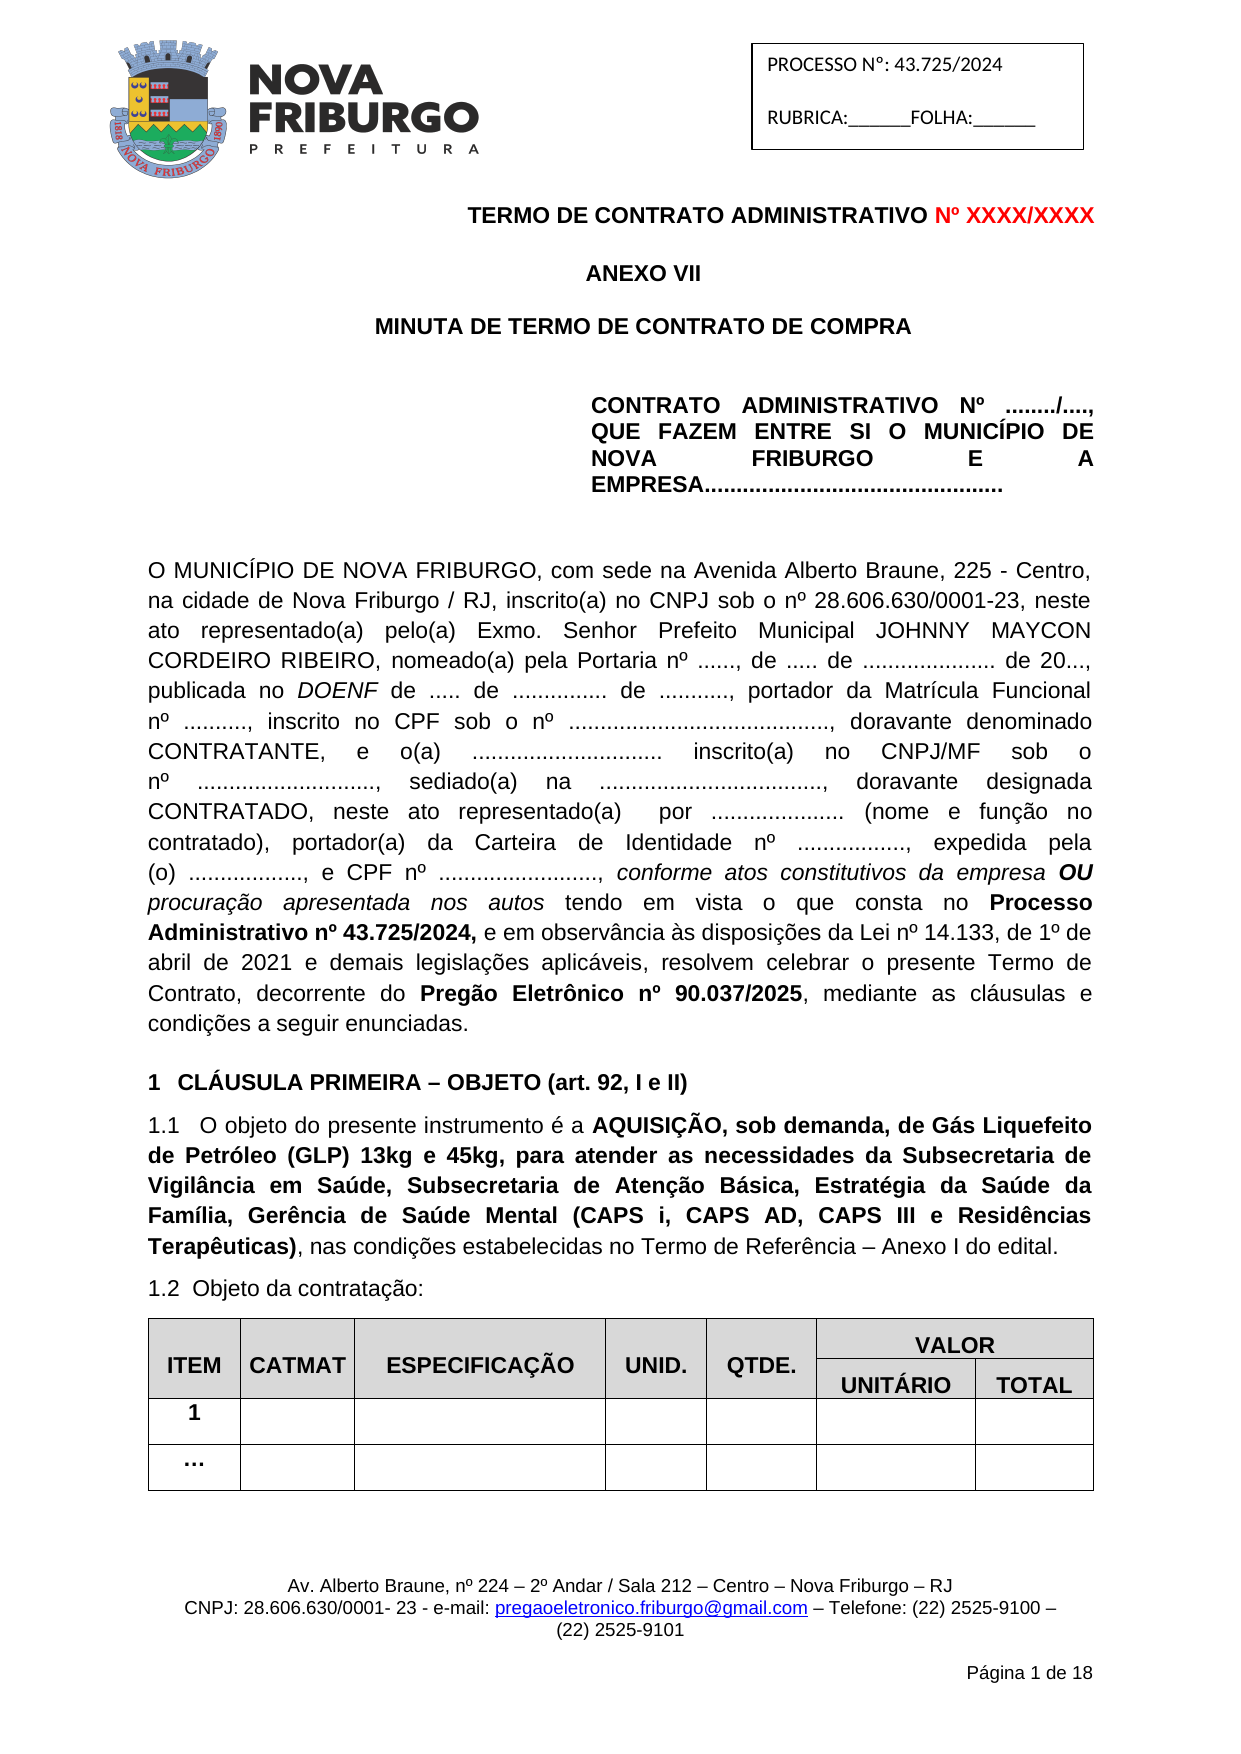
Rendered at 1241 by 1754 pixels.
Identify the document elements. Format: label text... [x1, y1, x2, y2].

table_cell [976, 1399, 1093, 1444]
table_header ESPECIFICAÇÃO [355, 1319, 605, 1398]
table_cell [355, 1445, 605, 1490]
table_header ITEM [149, 1319, 240, 1398]
table_cell [355, 1399, 605, 1444]
list Objeto da contratação: [148, 1275, 1092, 1302]
table_cell … [149, 1445, 240, 1490]
table_cell [241, 1399, 354, 1444]
table_cell [976, 1445, 1093, 1490]
table_cell [707, 1445, 816, 1490]
table_header UNID. [606, 1319, 706, 1398]
table_cell 1 [149, 1399, 240, 1444]
table_cell [707, 1399, 816, 1444]
table_cell [606, 1399, 706, 1444]
table_cell UNITÁRIO [817, 1359, 975, 1398]
table_header VALOR [817, 1319, 1093, 1358]
text ANEXO VII [192, 260, 1094, 286]
table_cell TOTAL [976, 1359, 1093, 1398]
text CONTRATO ADMINISTRATIVO Nº ......../...., QUE FAZEM ENTRE SI O MUNICÍPIO DE NOVA FRIBURGO E A EMPRESA............................................... [591, 392, 1094, 497]
table_cell [817, 1445, 975, 1490]
list CLÁUSULA PRIMEIRA – OBJETO (art. 92, I e II) [148, 1069, 1092, 1095]
table_cell [606, 1445, 706, 1490]
picture [96, 34, 493, 180]
table_cell [817, 1399, 975, 1444]
table_cell [241, 1445, 354, 1490]
text MINUTA DE TERMO DE CONTRATO DE COMPRA [192, 313, 1094, 339]
list O objeto do presente instrumento é a AQUISIÇÃO, sob demanda, de Gás Liquefeito de Petróleo (GLP) 13kg e 45kg, para atender as necessidades da Subsecretaria de Vigilância em Saúde, Subsecretaria de Atenção Básica, Estratégia da Saúde da Família, Gerência de Saúde Mental (CAPS i, CAPS AD, CAPS III e Residências Terapêuticas), nas condições estabelecidas no Termo de Referência – Anexo I do edital. [148, 1112, 1092, 1259]
text O MUNICÍPIO DE NOVA FRIBURGO, com sede na Avenida Alberto Braune, 225 - Centro, na cidade de Nova Friburgo / RJ, inscrito(a) no CNPJ sob o nº 28.606.630/0001-23, neste ato representado(a) pelo(a) Exmo. Senhor Prefeito Municipal JOHNNY MAYCON CORDEIRO RIBEIRO, nomeado(a) pela Portaria nº ......, de ..... de ..................... de 20..., publicada no DOENF de ..... de ............... de ..........., portador da Matrícula Funcional nº .........., inscrito no CPF sob o nº ........................................., doravante denominado CONTRATANTE, e o(a) .............................. inscrito(a) no CNPJ/MF sob o nº ............................, sediado(a) na ..................................., doravante designada CONTRATADO, neste ato representado(a) por ..................... (nome e função no contratado), portador(a) da Carteira de Identidade nº ................., expedida pela (o) .................., e CPF nº ........................., conforme atos constitutivos da empresa OU procuração apresentada nos autos tendo em vista o que consta no Processo Administrativo nº 43.725/2024, e em observância às disposições da Lei nº 14.133, de 1º de abril de 2021 e demais legislações aplicáveis, resolvem celebrar o presente Termo de Contrato, decorrente do Pregão Eletrônico nº 90.037/2025, mediante as cláusulas e condições a seguir enunciadas. [148, 557, 1092, 1036]
table_header QTDE. [707, 1319, 816, 1398]
table_header CATMAT [241, 1319, 354, 1398]
